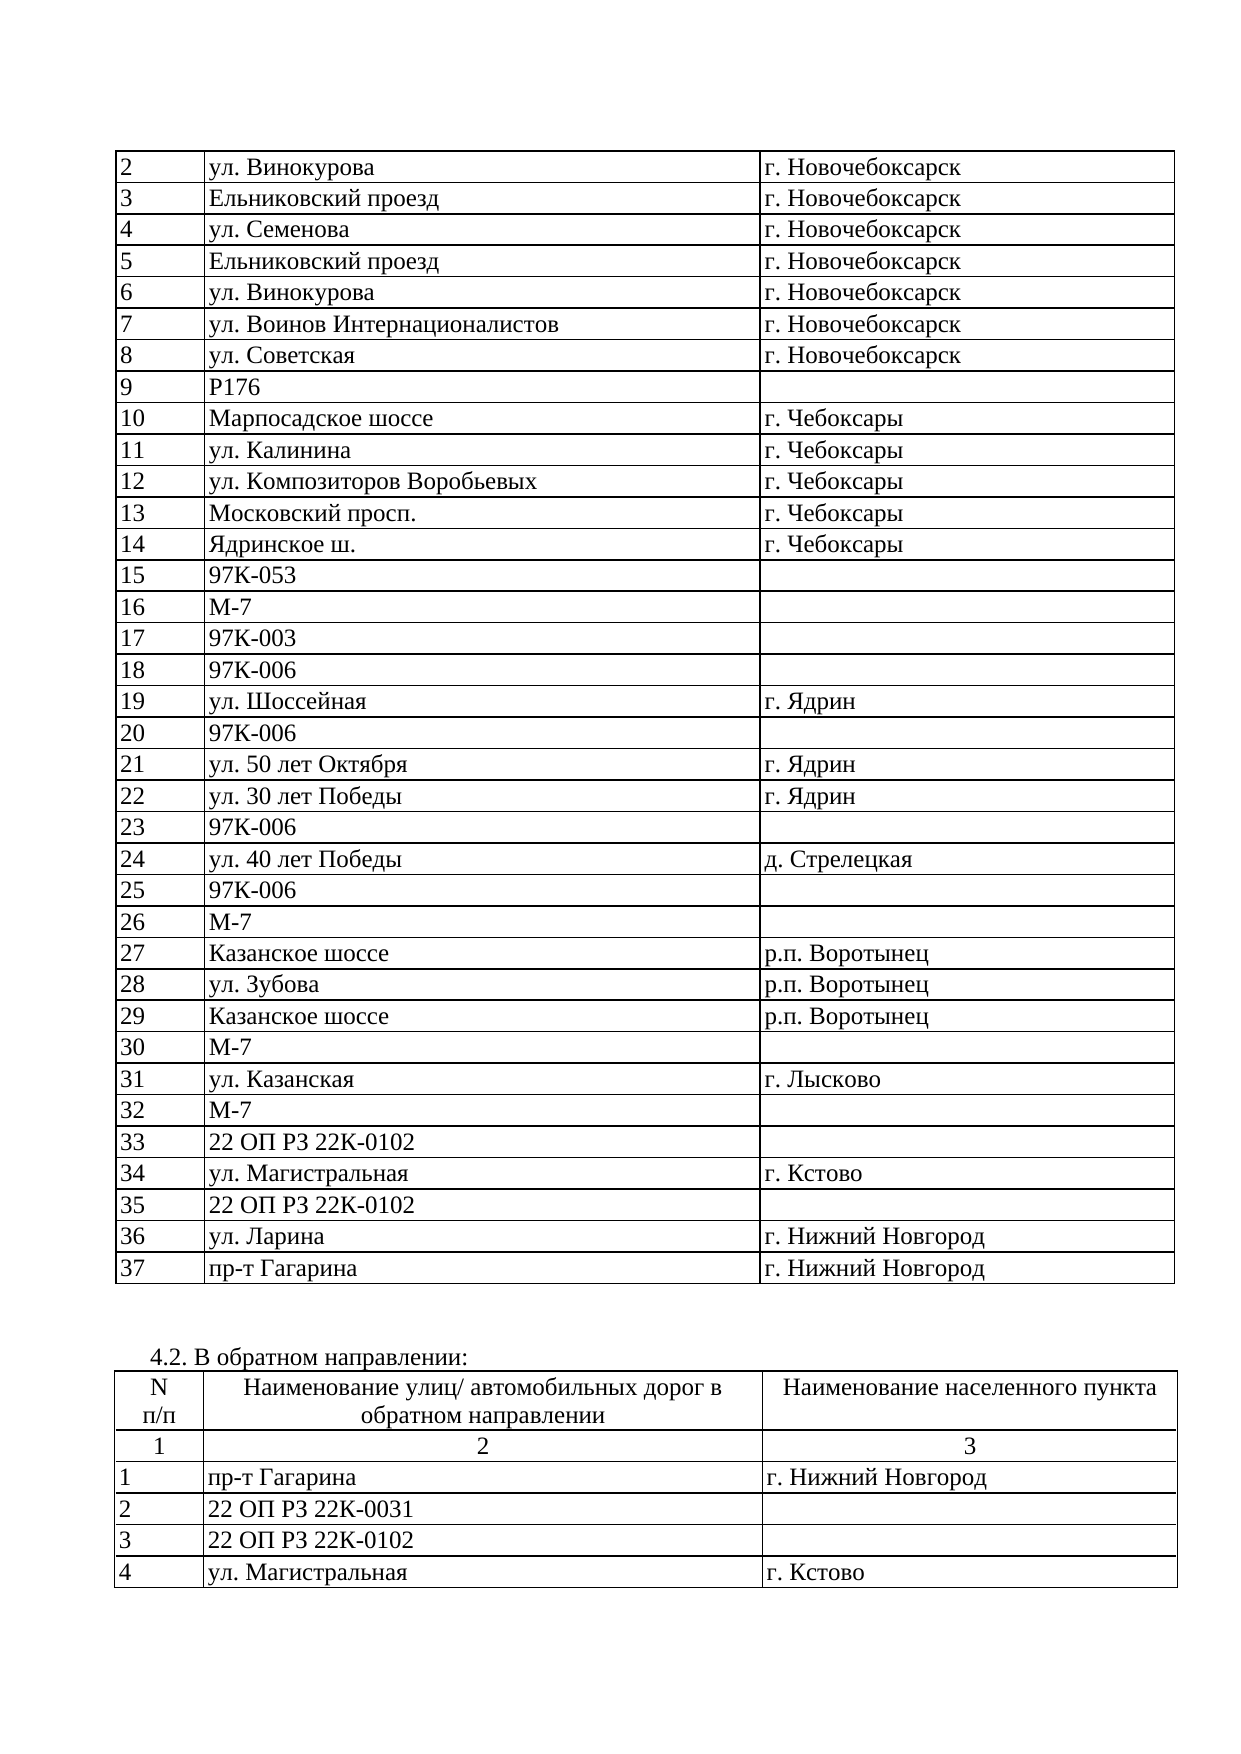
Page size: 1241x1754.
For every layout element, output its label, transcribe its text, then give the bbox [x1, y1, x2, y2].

table_cell 97К-006 [205, 812, 759, 842]
table_cell 97К-006 [205, 718, 759, 748]
table_cell г. Чебоксары [761, 466, 1174, 496]
table_cell г. Ядрин [761, 686, 1174, 716]
table_cell 3 [763, 1429, 1177, 1461]
table_cell пр-т Гагарина [205, 1253, 759, 1282]
table_cell 11 [117, 435, 204, 464]
table_cell 97К-003 [205, 623, 759, 653]
table_cell 16 [117, 592, 204, 622]
table_cell Ядринское ш. [205, 529, 759, 559]
table_cell 14 [117, 529, 204, 559]
table_cell [761, 1190, 1174, 1219]
table_cell г. Новочебоксарск [761, 215, 1174, 244]
table_cell 4 [115, 1556, 203, 1587]
table_cell 2 [117, 152, 204, 181]
table_cell 2 [115, 1493, 203, 1524]
table_cell 17 [117, 623, 204, 653]
table_cell М-7 [205, 1095, 759, 1125]
table_cell [761, 812, 1174, 842]
table_cell ул. 40 лет Победы [205, 844, 759, 873]
table_cell [761, 907, 1174, 936]
table_cell [761, 1032, 1174, 1062]
table_cell 2 [204, 1431, 762, 1461]
table_cell г. Лысково [761, 1064, 1174, 1094]
table_cell [763, 1492, 1177, 1524]
table_cell 8 [117, 340, 204, 370]
table_cell Московский просп. [205, 498, 759, 527]
table_cell [761, 372, 1174, 402]
table_cell 23 [117, 812, 204, 842]
table_cell М-7 [205, 907, 759, 936]
table_cell г. Кстово [761, 1158, 1174, 1188]
table_cell 10 [117, 403, 204, 433]
table_cell 35 [117, 1190, 204, 1219]
table_cell 9 [117, 372, 204, 402]
table_cell г. Кстово [763, 1555, 1177, 1587]
table_cell [761, 655, 1174, 685]
table_cell 31 [117, 1064, 204, 1094]
table_cell ул. Шоссейная [205, 686, 759, 716]
table_cell 34 [117, 1158, 204, 1188]
table_cell Марпосадское шоссе [205, 403, 759, 433]
table_cell 37 [117, 1253, 204, 1282]
table_cell ул. Магистральная [205, 1158, 759, 1188]
table_cell Ельниковский проезд [205, 183, 759, 213]
table_cell Ельниковский проезд [205, 246, 759, 276]
table_cell 21 [117, 749, 204, 779]
table_cell р.п. Воротынец [761, 938, 1174, 968]
table_cell р.п. Воротынец [761, 1001, 1174, 1031]
table_cell ул. Винокурова [205, 152, 759, 181]
table_cell 29 [117, 1001, 204, 1031]
table_cell [761, 875, 1174, 905]
table_cell ул. Магистральная [204, 1557, 762, 1587]
table_cell ул. Воинов Интернационалистов [205, 309, 759, 339]
table_cell 36 [117, 1221, 204, 1251]
table_cell г. Чебоксары [761, 498, 1174, 527]
table_cell [761, 718, 1174, 748]
table_header Наименование улиц/ автомобильных дорог в обратном направлении [204, 1372, 762, 1429]
table_cell 6 [117, 277, 204, 307]
table_cell г. Нижний Новгород [763, 1461, 1177, 1492]
table_cell М-7 [205, 1032, 759, 1062]
table_cell ул. Казанская [205, 1064, 759, 1094]
table_cell 1 [115, 1462, 203, 1492]
table_cell 97К-006 [205, 655, 759, 685]
table_cell г. Новочебоксарск [761, 340, 1174, 370]
table_cell 3 [117, 183, 204, 213]
table_cell 13 [117, 498, 204, 527]
table_cell 5 [117, 246, 204, 276]
table_cell г. Новочебоксарск [761, 277, 1174, 307]
table_cell 22 ОП РЗ 22К-0102 [205, 1190, 759, 1219]
table_cell г. Нижний Новгород [761, 1253, 1174, 1282]
table_cell 97К-006 [205, 875, 759, 905]
table_cell г. Чебоксары [761, 403, 1174, 433]
table_cell ул. Ларина [205, 1221, 759, 1251]
table_cell Казанское шоссе [205, 938, 759, 968]
table_cell 18 [117, 655, 204, 685]
table_cell 1 [115, 1430, 203, 1461]
table_cell 30 [117, 1032, 204, 1062]
table_cell ул. Советская [205, 340, 759, 370]
table_cell 4 [117, 215, 204, 244]
table_cell 25 [117, 875, 204, 905]
table_cell 26 [117, 907, 204, 936]
table_cell г. Новочебоксарск [761, 309, 1174, 339]
table_cell М-7 [205, 592, 759, 622]
table_header N п/п [115, 1372, 203, 1429]
table_cell Казанское шоссе [205, 1001, 759, 1031]
table_cell Р176 [205, 372, 759, 402]
table_cell [761, 1127, 1174, 1157]
table_cell [761, 623, 1174, 653]
table_cell 27 [117, 938, 204, 968]
table_cell ул. Винокурова [205, 277, 759, 307]
table_cell ул. 50 лет Октября [205, 749, 759, 779]
table_cell 22 ОП РЗ 22К-0102 [204, 1525, 762, 1555]
table_cell 24 [117, 844, 204, 873]
table_cell 22 ОП РЗ 22К-0102 [205, 1127, 759, 1157]
table_cell 12 [117, 466, 204, 496]
table_cell пр-т Гагарина [204, 1462, 762, 1492]
table_cell г. Новочебоксарск [761, 152, 1174, 181]
table_cell 33 [117, 1127, 204, 1157]
table_cell г. Новочебоксарск [761, 246, 1174, 276]
table_cell ул. Калинина [205, 435, 759, 464]
table_cell [763, 1524, 1177, 1555]
table_cell [761, 1095, 1174, 1125]
table_cell 3 [115, 1525, 203, 1555]
table_cell ул. Зубова [205, 970, 759, 999]
table_cell 7 [117, 309, 204, 339]
table_cell г. Ядрин [761, 749, 1174, 779]
table_cell [761, 592, 1174, 622]
text 4.2. В обратном направлении: [150, 1342, 1090, 1370]
table_cell д. Стрелецкая [761, 844, 1174, 873]
table_cell г. Нижний Новгород [761, 1221, 1174, 1251]
table_cell 97К-053 [205, 561, 759, 590]
table_cell 20 [117, 718, 204, 748]
table_header Наименование населенного пункта [763, 1372, 1177, 1429]
table_cell 28 [117, 970, 204, 999]
table_cell ул. Семенова [205, 215, 759, 244]
table_cell г. Новочебоксарск [761, 183, 1174, 213]
table_cell 22 [117, 781, 204, 811]
table_cell [761, 561, 1174, 590]
table_cell г. Ядрин [761, 781, 1174, 811]
table_cell р.п. Воротынец [761, 970, 1174, 999]
table_cell г. Чебоксары [761, 529, 1174, 559]
table_cell 22 ОП РЗ 22К-0031 [204, 1494, 762, 1524]
table_cell 15 [117, 561, 204, 590]
table_cell 32 [117, 1095, 204, 1125]
table_cell ул. Композиторов Воробьевых [205, 466, 759, 496]
table_cell ул. 30 лет Победы [205, 781, 759, 811]
table_cell 19 [117, 686, 204, 716]
table_cell г. Чебоксары [761, 435, 1174, 464]
